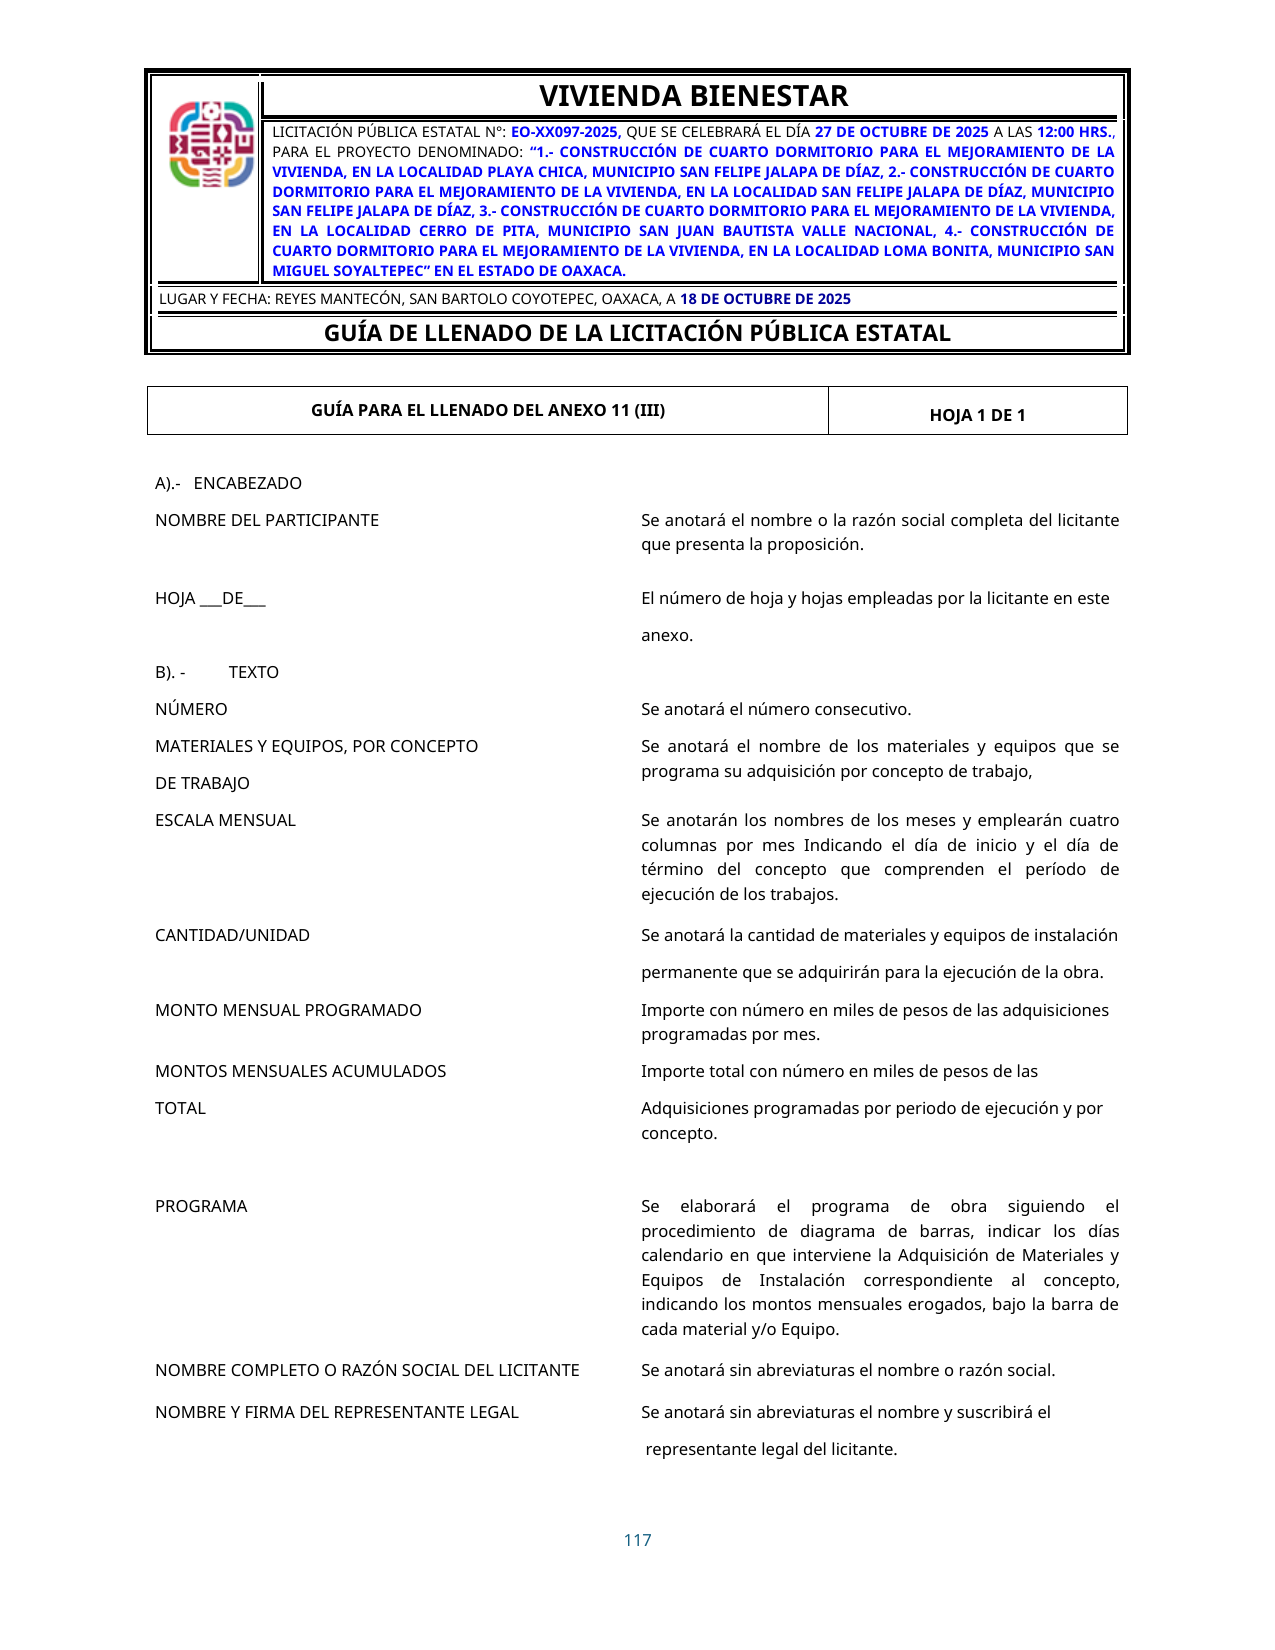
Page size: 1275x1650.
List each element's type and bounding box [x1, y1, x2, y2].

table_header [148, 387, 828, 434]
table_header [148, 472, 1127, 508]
picture [259, 94, 265, 193]
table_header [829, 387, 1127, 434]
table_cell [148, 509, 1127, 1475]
picture [158, 94, 258, 193]
